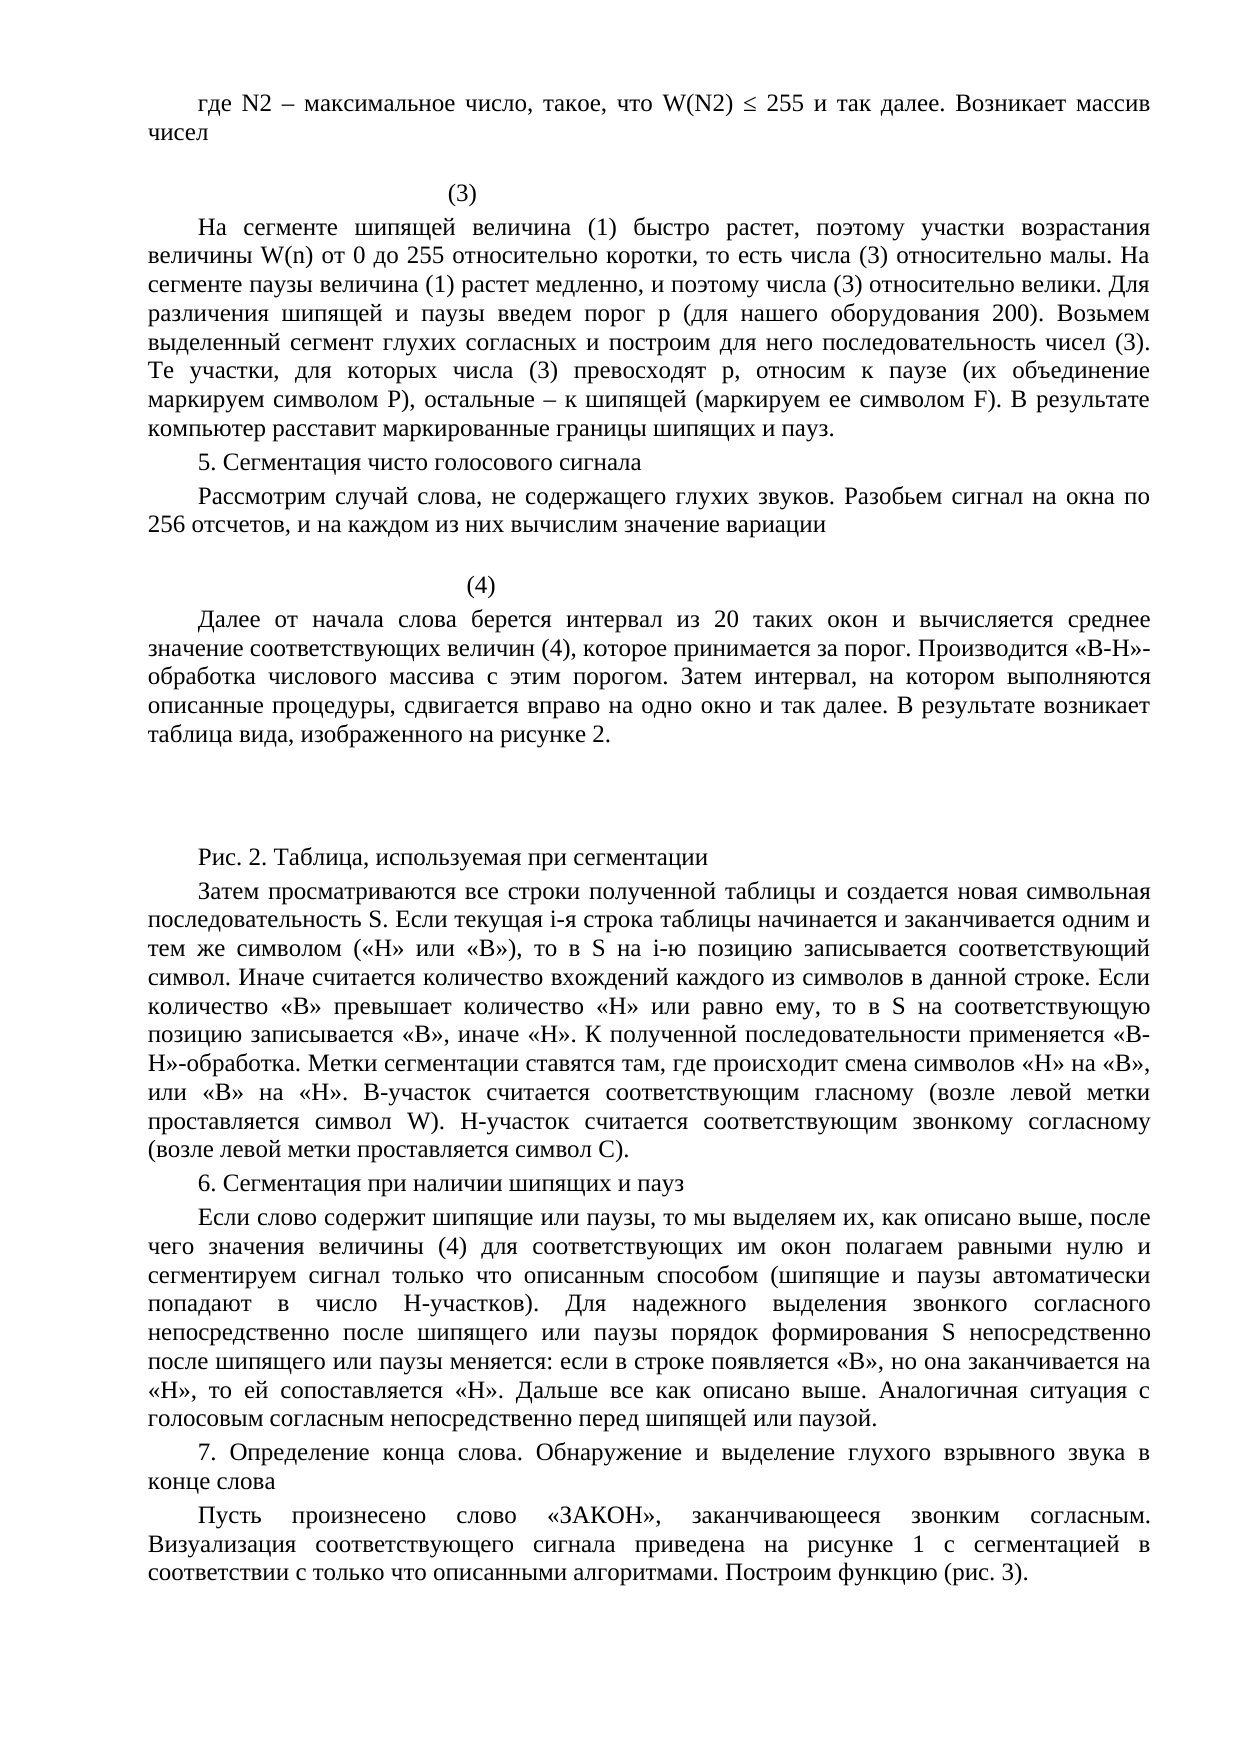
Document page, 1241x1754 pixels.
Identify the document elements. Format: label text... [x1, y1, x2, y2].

text (3) [148, 151, 1152, 207]
text Если слово содержит шипящие или паузы, то мы выделяем их, как описано выше, после чего значения величины (4) для соответствующих им окон полагаем равными нулю и сегментируем сигнал только что описанным способом (шипящие и паузы автоматически попадают в число Н-участков). Для надежного выделения звонкого согласного непосредственно после шипящего или паузы порядок формирования S непосредственно после шипящего или паузы меняется: если в строке появляется «В», но она заканчивается на «Н», то ей сопоставляется «Н». Дальше все как описано выше. Аналогичная ситуация с голосовым согласным непосредственно перед шипящей или паузой. [148, 1202, 1152, 1432]
text 7. Определение конца слова. Обнаружение и выделение глухого взрывного звука в конце слова [148, 1437, 1152, 1495]
text Затем просматриваются все строки полученной таблицы и создается новая символьная последовательность S. Если текущая i-я строка таблицы начинается и заканчивается одним и тем же символом («Н» или «В»), то в S на i-ю позицию записывается соответствующий символ. Иначе считается количество вхождений каждого из символов в данной строке. Если количество «В» превышает количество «Н» или равно ему, то в S на соответствующую позицию записывается «В», иначе «Н». К полученной последовательности применяется «В-Н»-обработка. Метки сегментации ставятся там, где происходит смена символов «Н» на «В», или «В» на «Н». В-участок считается соответствующим гласному (возле левой метки проставляется символ W). Н-участок считается соответствующим звонкому согласному (возле левой метки проставляется символ С). [148, 876, 1152, 1163]
text Рассмотрим случай слова, не содержащего глухих звуков. Разобьем сигнал на окна по 256 отсчетов, и на каждом из них вычислим значение вариации [148, 481, 1152, 538]
text 5. Сегментация чисто голосового сигнала [148, 447, 1152, 476]
text (4) [148, 543, 1152, 599]
text На сегменте шипящей величина (1) быстро растет, поэтому участки возрастания величины W(n) от 0 до 255 относительно коротки, то есть числа (3) относительно малы. На сегменте паузы величина (1) растет медленно, и поэтому числа (3) относительно велики. Для различения шипящей и паузы введем порог p (для нашего оборудования 200). Возьмем выделенный сегмент глухих согласных и построим для него последовательность чисел (3). Те участки, для которых числа (3) превосходят p, относим к паузе (их объединение маркируем символом P), остальные – к шипящей (маркируем ее символом F). В результате компьютер расставит маркированные границы шипящих и пауз. [148, 212, 1152, 442]
text Рис. 2. Таблица, используемая при сегментации [148, 842, 1152, 871]
text Далее от начала слова берется интервал из 20 таких окон и вычисляется среднее значение соответствующих величин (4), которое принимается за порог. Производится «В-Н»-обработка числового массива с этим порогом. Затем интервал, на котором выполняются описанные процедуры, сдвигается вправо на одно окно и так далее. В результате возникает таблица вида, изображенного на рисунке 2. [148, 604, 1152, 748]
text где N2 – максимальное число, такое, что W(N2) ≤ 255 и так далее. Возникает массив чисел [148, 88, 1152, 146]
text Пусть произнесено слово «ЗАКОН», заканчивающееся звонким согласным. Визуализация соответствующего сигнала приведена на рисунке 1 с сегментацией в соответствии с только что описанными алгоритмами. Построим функцию (рис. 3). [148, 1500, 1152, 1586]
text 6. Сегментация при наличии шипящих и пауз [148, 1168, 1152, 1197]
